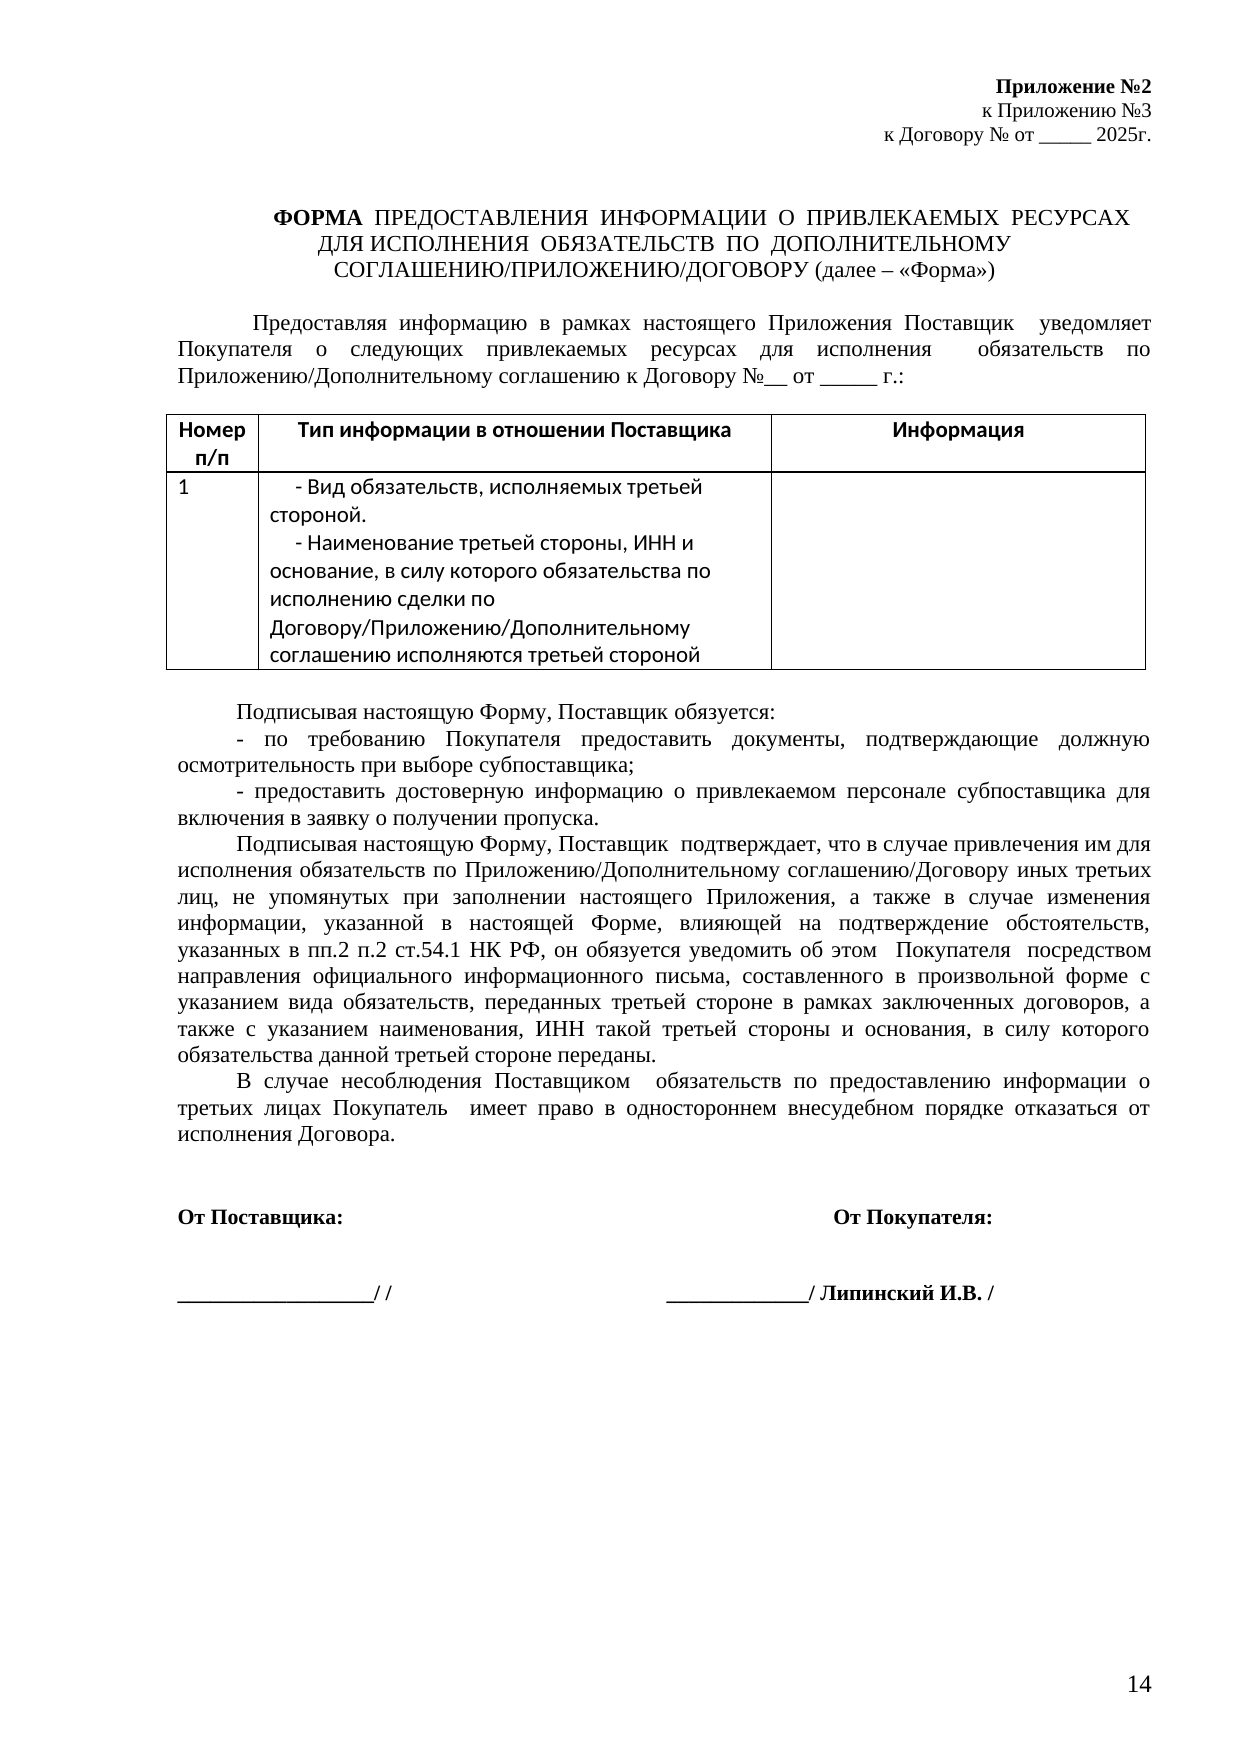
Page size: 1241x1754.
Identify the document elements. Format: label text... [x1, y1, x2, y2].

table_header Тип информации в отношении [259, 415, 771, 471]
text к Договору № от _____ 2025г. [402, 122, 1152, 146]
table_header Информация [772, 415, 1145, 471]
text - предоставить достоверную информацию о привлекаемом персонале субпоставщика для включения в заявку о получении пропуска. [177, 777, 1152, 830]
text Подписывая настоящую Форму, подтверждает, что в случае привлечения им для исполнения обязательств по иных третьих лиц, не упомянутых при заполнении настоящего Приложения, а также в случае изменения информации, указанной в настоящей Форме, влияющей на подтверждение обстоятельств, указанных в пп.2 п.2 ст.54.1 НК РФ, он обязуется уведомить об этом посредством направления официального информационного письма, составленного в произвольной форме с указанием вида обязательств, переданных третьей стороне в рамках заключенных договоров, а также с указанием наименования, ИНН такой третьей стороны и основания, в силу которого обязательства данной третьей стороне переданы. [177, 830, 1152, 1067]
text В случае несоблюдения обязательств по предоставлению информации о третьих лицах имеет право в одностороннем внесудебном порядке отказаться от исполнения Договора. [177, 1067, 1152, 1146]
table_cell 1 [167, 473, 258, 669]
table_cell - Вид обязательств, исполняемых третьей стороной. - Наименование третьей стороны, ИНН и основание, в силу которого обязательства по исполнению сделки по Договору/Приложению/Дополнительному соглашению исполняются третьей стороной [259, 473, 771, 669]
table_header Номер п/п [167, 415, 258, 471]
table_cell [772, 473, 1145, 669]
text Приложение №2 [327, 74, 1152, 98]
text От Поставщика: От Покупателя: [177, 1204, 1152, 1229]
text ФОРМА ПРЕДОСТАВЛЕНИЯ ИНФОРМАЦИИ О ПРИВЛЕКАЕМЫХ РЕСУРСАХ ДЛЯ ИСПОЛНЕНИЯ ОБЯЗАТЕЛЬСТВ ПО (далее – «Форма») [177, 203, 1152, 283]
text __________________/ / _____________/ Липинский И.В. / [177, 1279, 1152, 1305]
text Подписывая настоящую Форму, обязуется: [177, 698, 1152, 725]
text к Приложению №3 [402, 98, 1152, 122]
text Предоставляя информацию в рамках настоящего Приложения уведомляет о следующих привлекаемых ресурсах для исполнения обязательств по к Договору №__ от _____ г.: [177, 309, 1152, 388]
text - по требованию Покупателя предоставить документы, подтверждающие должную осмотрительность при выборе субпоставщика; [177, 725, 1152, 777]
